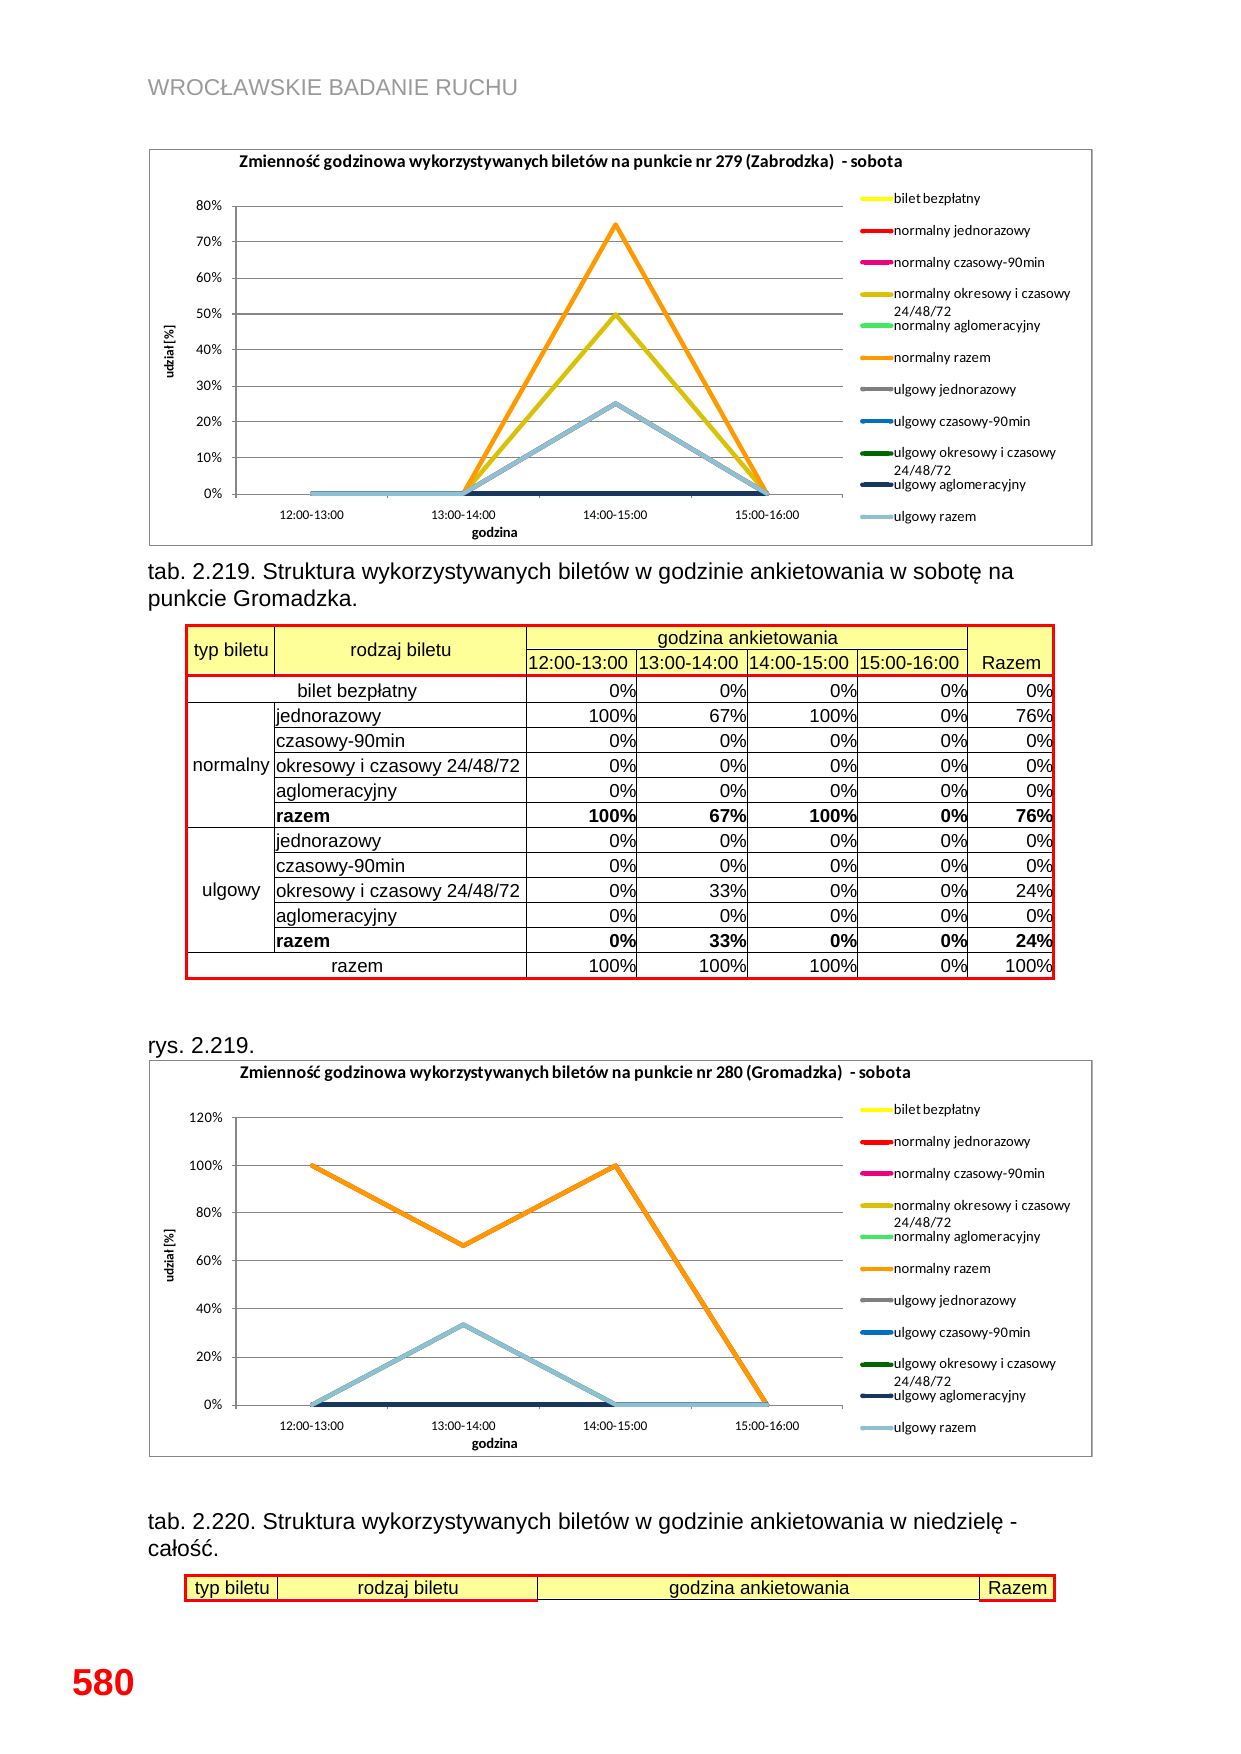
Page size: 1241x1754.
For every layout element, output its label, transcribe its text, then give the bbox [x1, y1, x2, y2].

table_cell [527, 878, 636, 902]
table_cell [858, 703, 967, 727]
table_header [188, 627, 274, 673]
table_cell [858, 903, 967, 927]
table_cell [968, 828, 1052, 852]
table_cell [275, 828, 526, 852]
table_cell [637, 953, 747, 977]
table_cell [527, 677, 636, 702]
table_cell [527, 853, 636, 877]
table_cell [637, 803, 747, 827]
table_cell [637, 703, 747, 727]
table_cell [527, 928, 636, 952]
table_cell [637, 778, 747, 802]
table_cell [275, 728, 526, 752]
text tab. 2.220. Struktura wykorzystywanych biletów w godzinie ankietowania w niedzielę - całość. [148, 1508, 1092, 1561]
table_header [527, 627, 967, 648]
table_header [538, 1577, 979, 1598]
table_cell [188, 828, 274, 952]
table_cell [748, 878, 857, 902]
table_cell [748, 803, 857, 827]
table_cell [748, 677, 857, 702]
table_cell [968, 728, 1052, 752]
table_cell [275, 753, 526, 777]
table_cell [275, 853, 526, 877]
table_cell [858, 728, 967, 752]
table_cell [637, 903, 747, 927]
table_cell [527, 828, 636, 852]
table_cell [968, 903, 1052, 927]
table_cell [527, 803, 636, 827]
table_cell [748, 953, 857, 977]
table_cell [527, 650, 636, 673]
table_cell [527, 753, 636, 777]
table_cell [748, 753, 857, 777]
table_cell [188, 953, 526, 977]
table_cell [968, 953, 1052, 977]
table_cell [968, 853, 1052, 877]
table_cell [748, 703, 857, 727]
text rys. 2.219. [148, 1032, 1092, 1059]
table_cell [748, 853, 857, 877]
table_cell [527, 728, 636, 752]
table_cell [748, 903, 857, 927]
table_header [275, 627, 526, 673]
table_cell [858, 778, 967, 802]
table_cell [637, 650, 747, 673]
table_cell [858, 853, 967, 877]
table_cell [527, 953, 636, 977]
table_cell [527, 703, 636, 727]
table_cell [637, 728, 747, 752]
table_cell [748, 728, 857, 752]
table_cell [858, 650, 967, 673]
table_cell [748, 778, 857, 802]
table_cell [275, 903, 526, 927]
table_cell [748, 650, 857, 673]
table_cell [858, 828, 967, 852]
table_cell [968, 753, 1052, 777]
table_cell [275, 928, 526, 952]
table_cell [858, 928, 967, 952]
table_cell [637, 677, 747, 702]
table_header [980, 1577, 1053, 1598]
text tab. 2.219. Struktura wykorzystywanych biletów w godzinie ankietowania w sobotę na punkcie Gromadzka. [148, 558, 1092, 611]
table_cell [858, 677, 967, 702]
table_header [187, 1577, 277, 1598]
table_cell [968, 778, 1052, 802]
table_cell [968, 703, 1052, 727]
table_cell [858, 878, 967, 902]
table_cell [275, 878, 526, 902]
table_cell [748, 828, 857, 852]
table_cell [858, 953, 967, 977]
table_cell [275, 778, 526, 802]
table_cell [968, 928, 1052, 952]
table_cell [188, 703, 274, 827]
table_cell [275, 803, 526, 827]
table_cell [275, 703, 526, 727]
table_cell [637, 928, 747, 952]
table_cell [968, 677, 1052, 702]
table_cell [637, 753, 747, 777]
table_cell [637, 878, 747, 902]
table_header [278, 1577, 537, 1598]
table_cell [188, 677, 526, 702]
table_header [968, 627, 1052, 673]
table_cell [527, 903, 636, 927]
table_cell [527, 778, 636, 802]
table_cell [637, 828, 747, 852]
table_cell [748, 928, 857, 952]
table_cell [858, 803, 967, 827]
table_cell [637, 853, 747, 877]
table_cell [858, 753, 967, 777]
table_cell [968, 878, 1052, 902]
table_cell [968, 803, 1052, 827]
